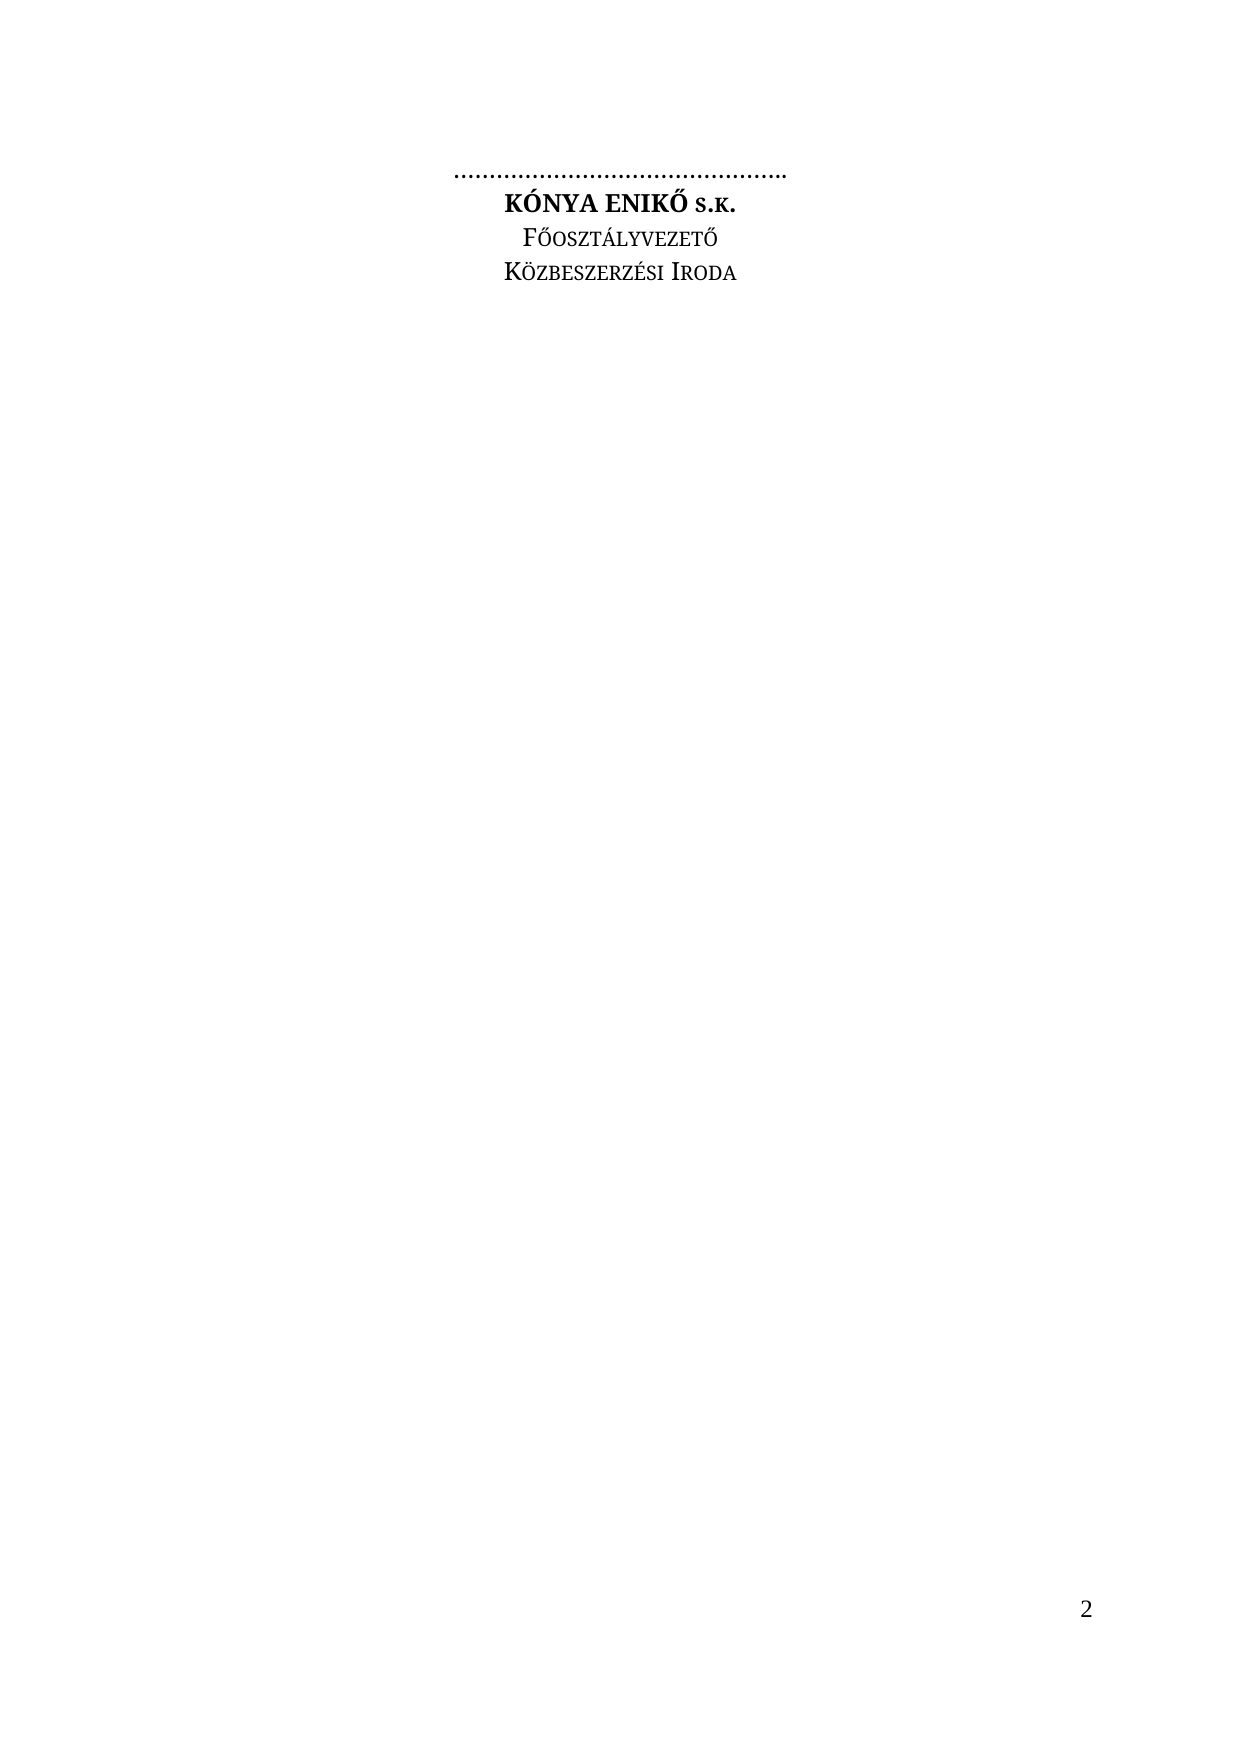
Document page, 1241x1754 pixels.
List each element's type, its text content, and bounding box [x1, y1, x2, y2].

text Közbeszerzési Iroda [148, 254, 1093, 288]
text ……………………………………….. [148, 152, 1093, 186]
text Főosztályvezető [148, 219, 1093, 254]
text KÓNYA ENIKŐ s.k. [148, 186, 1093, 219]
